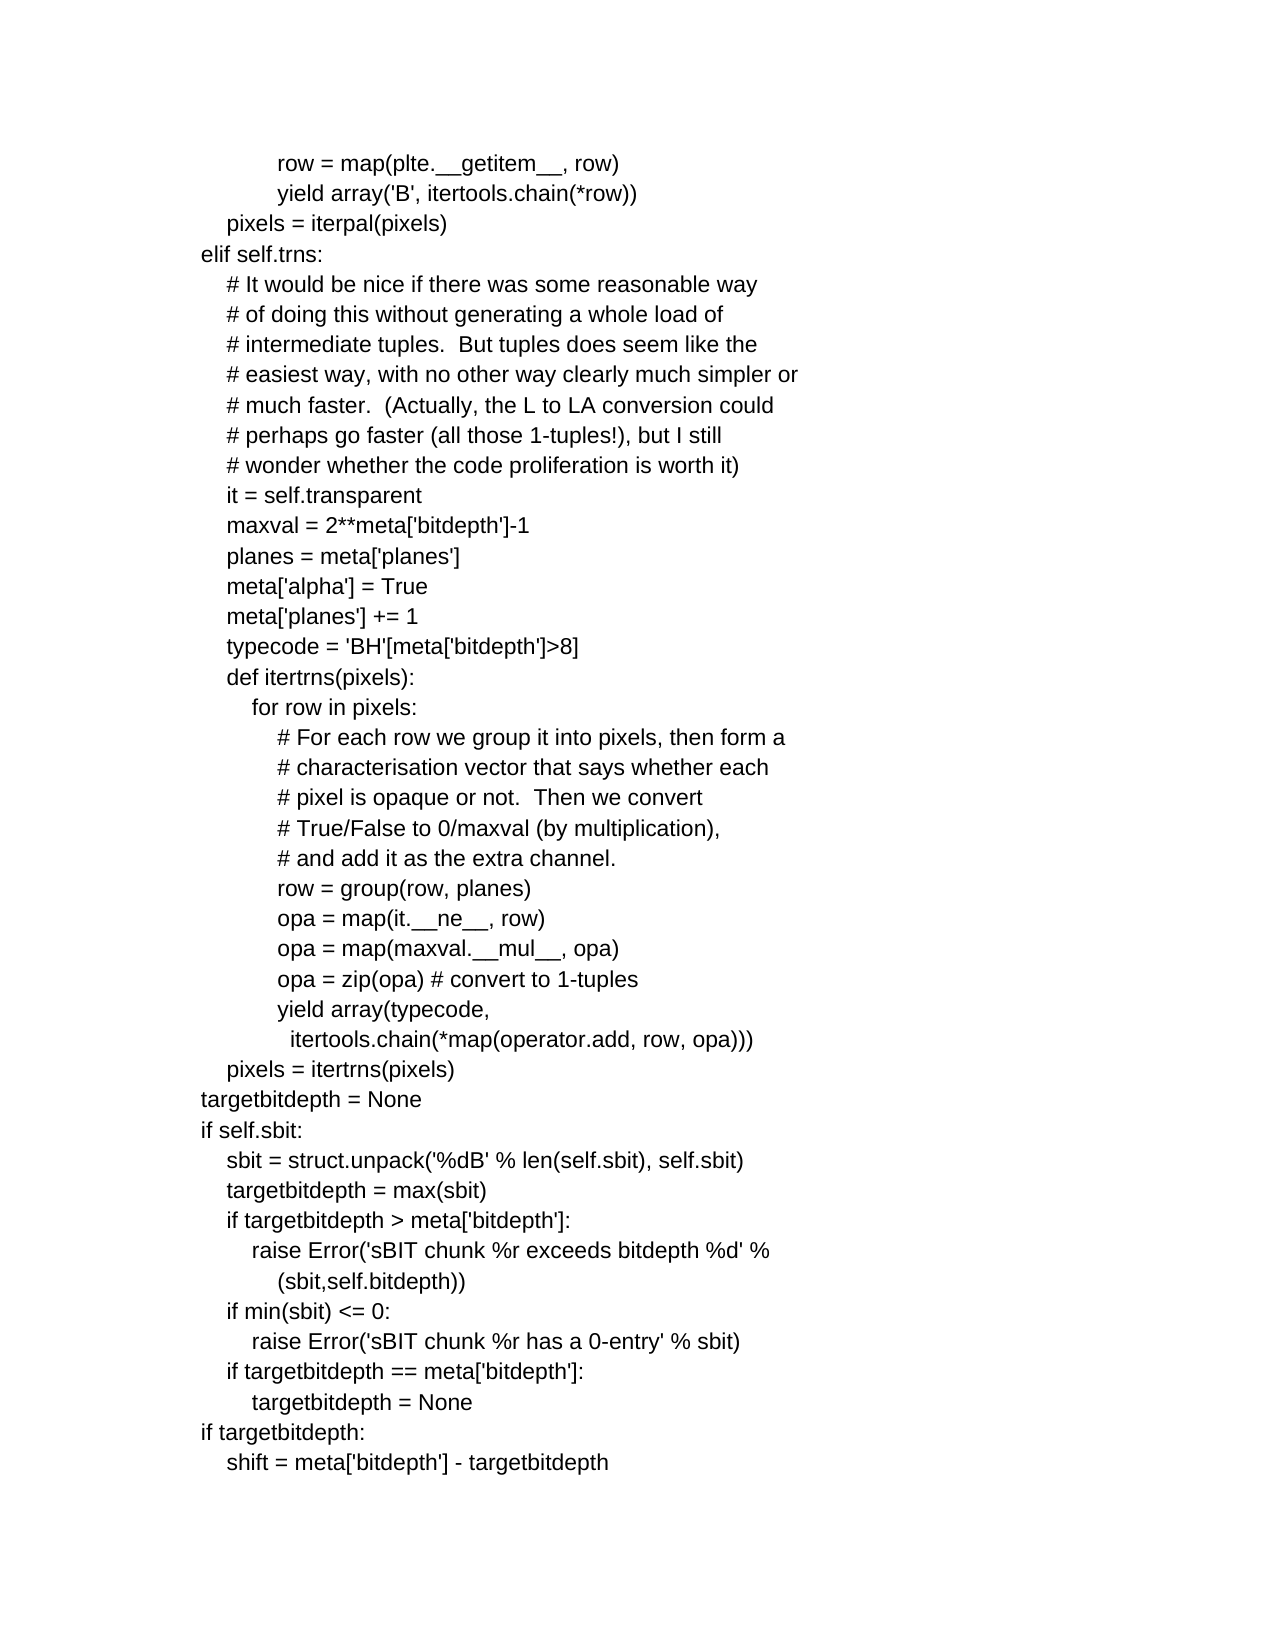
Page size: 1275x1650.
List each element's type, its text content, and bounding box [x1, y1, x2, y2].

text meta['planes'] += 1 [150, 603, 1125, 629]
text # and add it as the extra channel. [150, 845, 1125, 871]
text # It would be nice if there was some reasonable way [150, 271, 1125, 297]
text # True/False to 0/maxval (by multiplication), [150, 814, 1125, 841]
text # intermediate tuples. But tuples does seem like the [150, 331, 1125, 358]
text if targetbitdepth == meta['bitdepth']: [150, 1358, 1125, 1385]
text meta['alpha'] = True [150, 573, 1125, 599]
text pixels = itertrns(pixels) [150, 1056, 1125, 1083]
text # wonder whether the code proliferation is worth it) [150, 452, 1125, 478]
text # much faster. (Actually, the L to LA conversion could [150, 392, 1125, 418]
text opa = zip(opa) # convert to 1-tuples [150, 966, 1125, 992]
text yield array('B', itertools.chain(*row)) [150, 180, 1125, 207]
text shift = meta['bitdepth'] - targetbitdepth [150, 1449, 1125, 1475]
text opa = map(it.__ne__, row) [150, 905, 1125, 932]
text # For each row we group it into pixels, then form a [150, 724, 1125, 750]
text # characterisation vector that says whether each [150, 754, 1125, 781]
text (sbit,self.bitdepth)) [150, 1268, 1125, 1294]
text targetbitdepth = None [150, 1388, 1125, 1415]
text elif self.trns: [150, 241, 1125, 267]
text row = group(row, planes) [150, 875, 1125, 901]
text targetbitdepth = None [150, 1086, 1125, 1113]
text maxval = 2**meta['bitdepth']-1 [150, 512, 1125, 539]
text typecode = 'BH'[meta['bitdepth']>8] [150, 633, 1125, 660]
text if targetbitdepth: [150, 1419, 1125, 1445]
text pixels = iterpal(pixels) [150, 210, 1125, 237]
text # perhaps go faster (all those 1-tuples!), but I still [150, 422, 1125, 448]
text opa = map(maxval.__mul__, opa) [150, 935, 1125, 962]
text # easiest way, with no other way clearly much simpler or [150, 361, 1125, 388]
text sbit = struct.unpack('%dB' % len(self.sbit), self.sbit) [150, 1147, 1125, 1173]
text if min(sbit) <= 0: [150, 1298, 1125, 1324]
text row = map(plte.__getitem__, row) [150, 150, 1125, 176]
text def itertrns(pixels): [150, 663, 1125, 690]
text raise Error('sBIT chunk %r exceeds bitdepth %d' % [150, 1237, 1125, 1264]
text targetbitdepth = max(sbit) [150, 1177, 1125, 1203]
text if self.sbit: [150, 1117, 1125, 1143]
text yield array(typecode, [150, 996, 1125, 1022]
text # of doing this without generating a whole load of [150, 301, 1125, 327]
text itertools.chain(*map(operator.add, row, opa))) [150, 1026, 1125, 1052]
text for row in pixels: [150, 694, 1125, 720]
text if targetbitdepth > meta['bitdepth']: [150, 1207, 1125, 1234]
text # pixel is opaque or not. Then we convert [150, 784, 1125, 811]
text it = self.transparent [150, 482, 1125, 509]
text planes = meta['planes'] [150, 543, 1125, 569]
text raise Error('sBIT chunk %r has a 0-entry' % sbit) [150, 1328, 1125, 1354]
